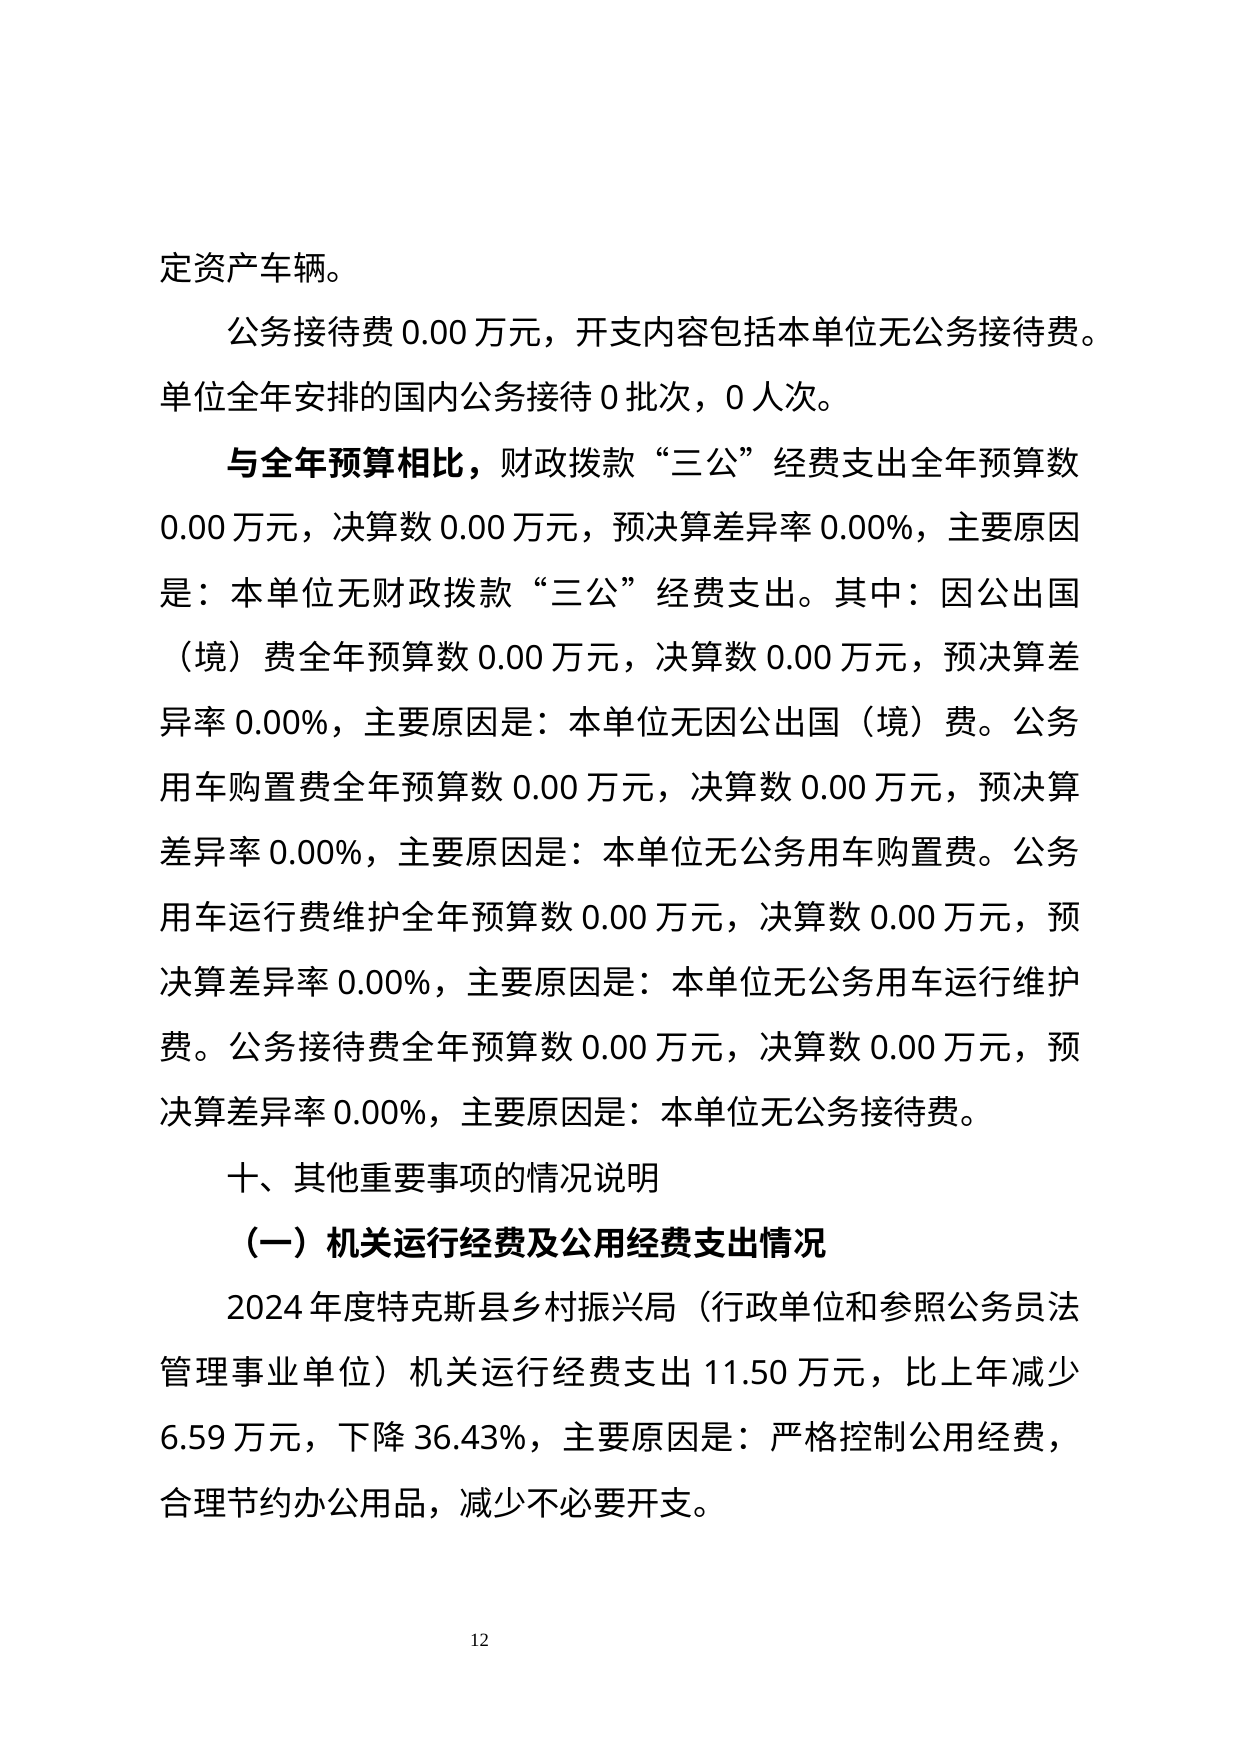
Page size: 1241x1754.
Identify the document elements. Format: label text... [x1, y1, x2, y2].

text 2024年度特克斯县乡村振兴局（行政单位和参照公务员法管理事业单位）机关运行经费支出11.50万元，比上年减少6.59万元，下降36.43%，主要原因是：严格控制公用经费，合理节约办公用品，减少不必要开支。 [159, 1273, 1081, 1533]
text （一）机关运行经费及公用经费支出情况 [159, 1208, 1081, 1273]
text 与全年预算相比，财政拨款“三公”经费支出全年预算数0.00万元，决算数0.00万元，预决算差异率0.00%，主要原因是：本单位无财政拨款“三公”经费支出。其中：因公出国（境）费全年预算数0.00万元，决算数0.00万元，预决算差异率0.00%，主要原因是：本单位无因公出国（境）费。公务用车购置费全年预算数0.00万元，决算数0.00万元，预决算差异率0.00%，主要原因是：本单位无公务用车购置费。公务用车运行费维护全年预算数0.00万元，决算数0.00万元，预决算差异率0.00%，主要原因是：本单位无公务用车运行维护费。公务接待费全年预算数0.00万元，决算数0.00万元，预决算差异率0.00%，主要原因是：本单位无公务接待费。 [159, 428, 1081, 1143]
text 十、其他重要事项的情况说明 [159, 1143, 1081, 1208]
text 公务接待费0.00万元，开支内容包括本单位无公务接待费。单位全年安排的国内公务接待0批次，0人次。 [159, 298, 1081, 428]
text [159, 233, 1081, 298]
